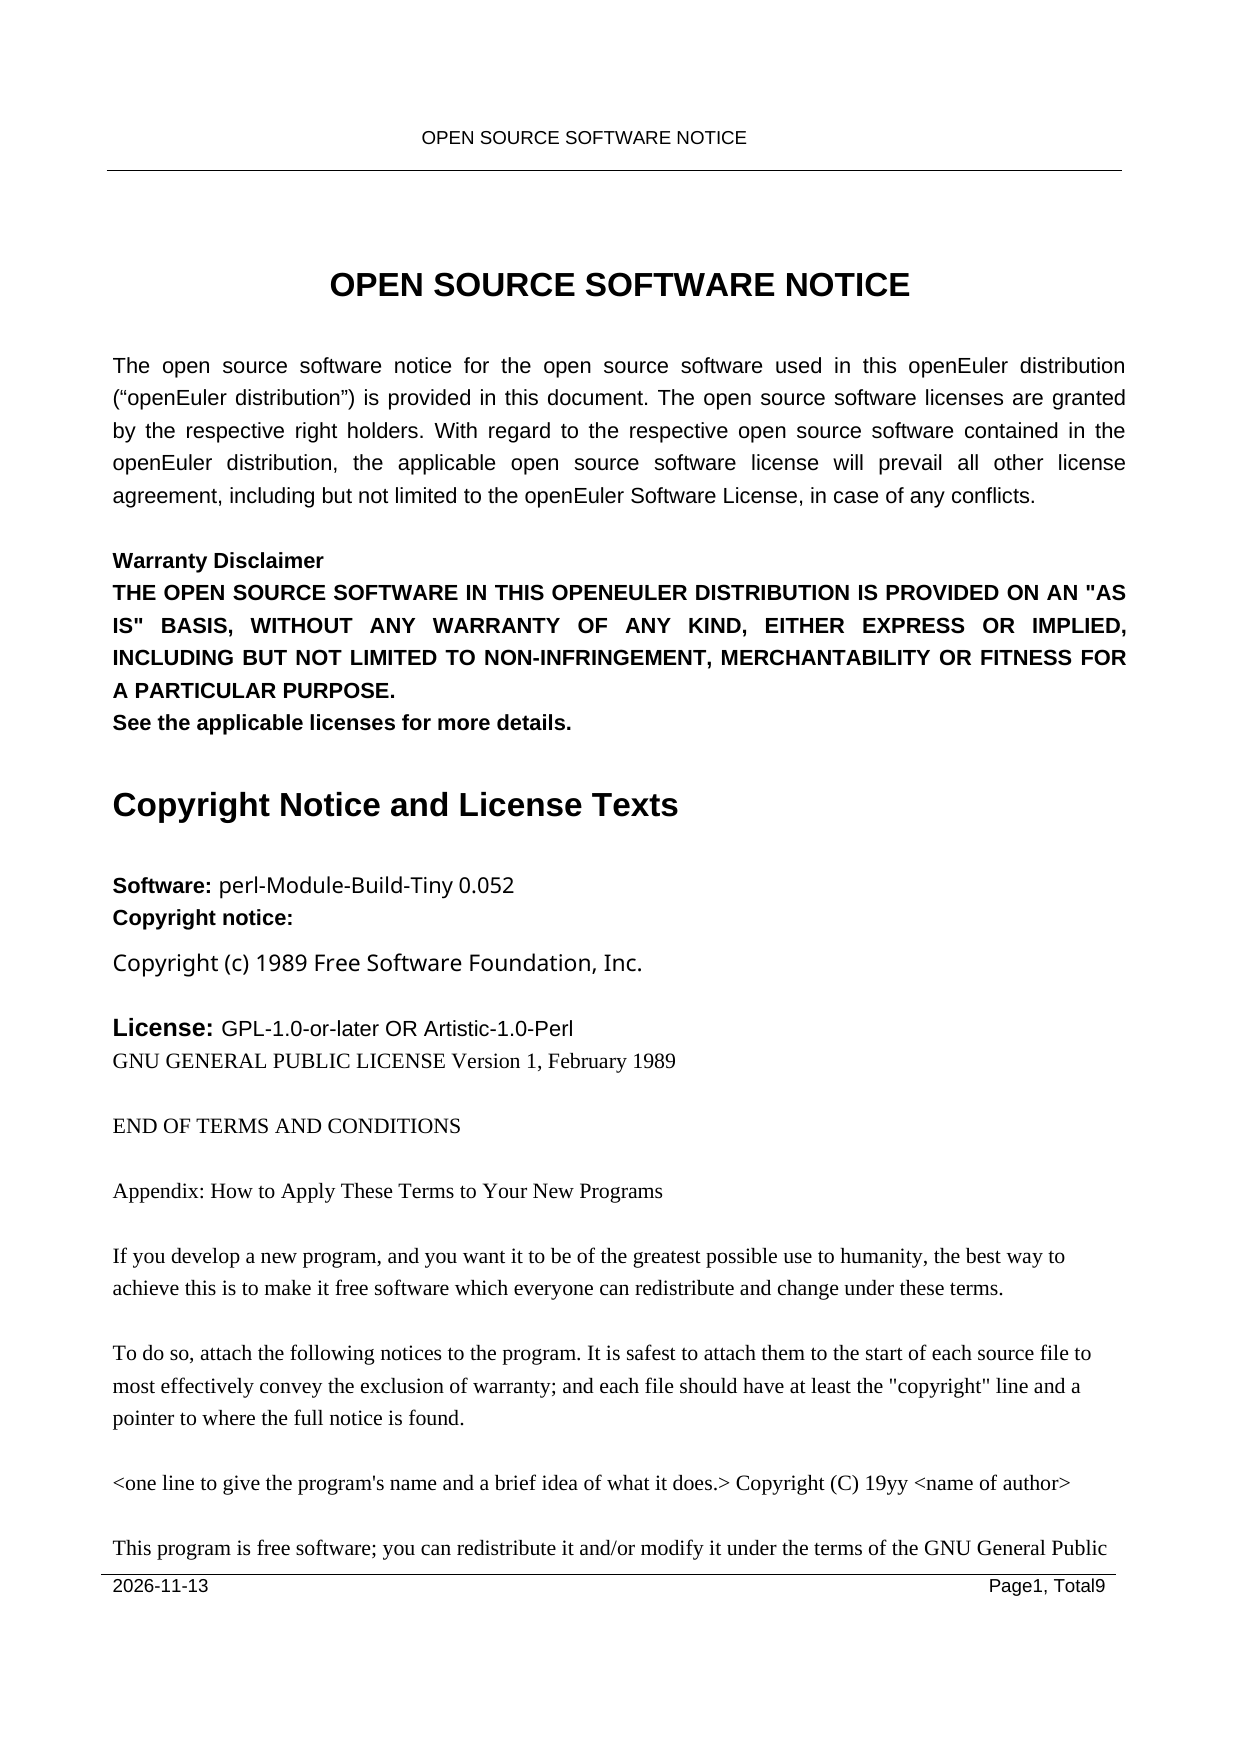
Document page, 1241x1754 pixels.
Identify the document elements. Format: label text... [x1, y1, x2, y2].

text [112, 1044, 1128, 1564]
text Copyright notice: [112, 901, 1128, 934]
title Software: perl-Module-Build-Tiny 0.052 [112, 869, 1128, 901]
text Copyright Notice and License Texts [112, 771, 1128, 836]
text OPEN SOURCE SOFTWARE NOTICE [112, 251, 1128, 316]
text Copyright (c) 1989 Free Software Foundation, Inc. [112, 947, 1128, 1012]
text The open source software notice for the open source software used in this openEuler distribution (“openEuler distribution”) is provided in this document. The open source software licenses are granted by the respective right holders. With regard to the respective open source software contained in the openEuler distribution, the applicable open source software license will prevail all other license agreement, including but not limited to the openEuler Software License, in case of any conflicts. [112, 349, 1128, 511]
text License: GPL-1.0-or-later OR Artistic-1.0-Perl [112, 1012, 1128, 1044]
text Warranty Disclaimer [112, 544, 1128, 576]
text THE OPEN SOURCE SOFTWARE IN THIS OPENEULER DISTRIBUTION IS PROVIDED ON AN "AS IS" BASIS, WITHOUT ANY WARRANTY OF ANY KIND, EITHER EXPRESS OR IMPLIED, INCLUDING BUT NOT LIMITED TO NON-INFRINGEMENT, MERCHANTABILITY OR FITNESS FOR A PARTICULAR PURPOSE. See the applicable licenses for more details. [112, 576, 1128, 739]
